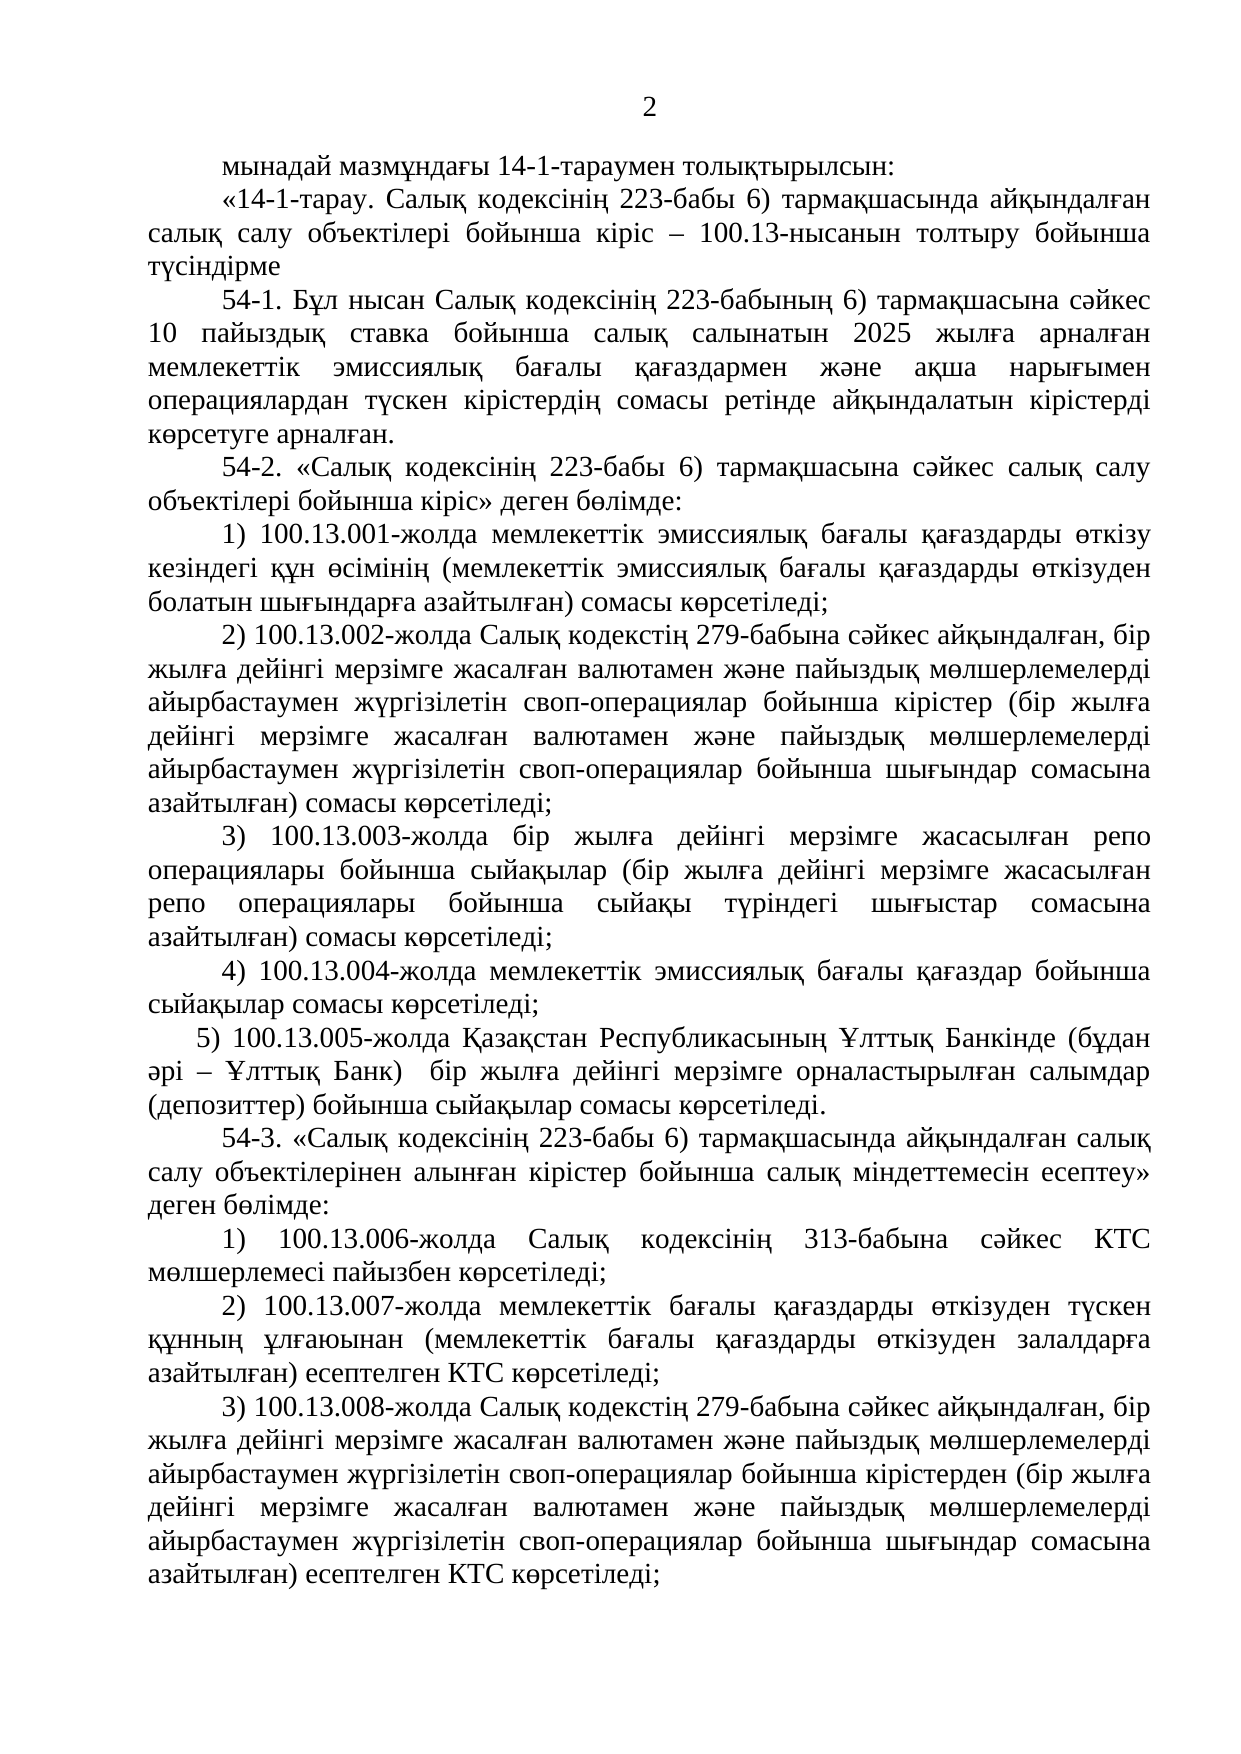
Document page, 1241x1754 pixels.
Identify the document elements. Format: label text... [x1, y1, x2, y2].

text 3) 100.13.008-жолда Салық кодекстің 279-бабына сәйкес айқындалған, бір жылға дейінгі мерзімге жасалған валютамен және пайыздық мөлшерлемелерді айырбастаумен жүргізілетін своп-операциялар бойынша кірістерден (бір жылға дейінгі мерзімге жасалған валютамен және пайыздық мөлшерлемелерді айырбастаумен жүргізілетін своп-операциялар бойынша шығындар сомасына азайтылған) есептелген КТС көрсетіледі; [148, 1389, 1152, 1590]
text 54-2. «Салық кодексінің 223-бабы 6) тармақшасына сәйкес салық салу объектілері бойынша кіріс» деген бөлімде: [148, 449, 1152, 517]
text 5) 100.13.005-жолда Қазақстан Республикасының Ұлттық Банкінде (бұдан әрі – Ұлттық Банк) бір жылға дейінгі мерзімге орналастырылған салымдар (депозиттер) бойынша сыйақылар сомасы көрсетіледі. [148, 1020, 1152, 1120]
text 1) 100.13.001-жолда мемлекеттік эмиссиялық бағалы қағаздарды өткізу кезіндегі құн өсімінің (мемлекеттік эмиссиялық бағалы қағаздарды өткізуден болатын шығындарға азайтылған) сомасы көрсетіледі; [148, 517, 1152, 617]
text мынадай мазмұндағы 14-1-тараумен толықтырылсын: [148, 148, 1152, 181]
text 2) 100.13.007-жолда мемлекеттік бағалы қағаздарды өткізуден түскен құнның ұлғаюынан (мемлекеттік бағалы қағаздарды өткізуден залалдарға азайтылған) есептелген КТС көрсетіледі; [148, 1288, 1152, 1389]
text 54-3. «Салық кодексінің 223-бабы 6) тармақшасында айқындалған салық салу объектілерінен алынған кірістер бойынша салық міндеттемесін есептеу» деген бөлімде: [148, 1120, 1152, 1221]
text «14-1-тарау. Салық кодексінің 223-бабы 6) тармақшасында айқындалған салық салу объектілері бойынша кіріс – 100.13-нысанын толтыру бойынша түсіндірме [148, 181, 1152, 282]
text 3) 100.13.003-жолда бір жылға дейінгі мерзімге жасасылған репо операциялары бойынша сыйақылар (бір жылға дейінгі мерзімге жасасылған репо операциялары бойынша сыйақы түріндегі шығыстар сомасына азайтылған) сомасы көрсетіледі; [148, 818, 1152, 953]
text 4) 100.13.004-жолда мемлекеттік эмиссиялық бағалы қағаздар бойынша сыйақылар сомасы көрсетіледі; [148, 953, 1152, 1020]
text 1) 100.13.006-жолда Салық кодексінің 313-бабына сәйкес КТС мөлшерлемесі пайызбен көрсетіледі; [148, 1221, 1152, 1288]
text 54-1. Бұл нысан Салық кодексінің 223-бабының 6) тармақшасына сәйкес 10 пайыздық ставка бойынша салық салынатын 2025 жылға арналған мемлекеттік эмиссиялық бағалы қағаздармен және ақша нарығымен операциялардан түскен кірістердің сомасы ретінде айқындалатын кірістерді көрсетуге арналған. [148, 282, 1152, 449]
text 2) 100.13.002-жолда Салық кодекстің 279-бабына сәйкес айқындалған, бір жылға дейінгі мерзімге жасалған валютамен және пайыздық мөлшерлемелерді айырбастаумен жүргізілетін своп-операциялар бойынша кірістер (бір жылға дейінгі мерзімге жасалған валютамен және пайыздық мөлшерлемелерді айырбастаумен жүргізілетін своп-операциялар бойынша шығындар сомасына азайтылған) сомасы көрсетіледі; [148, 617, 1152, 818]
